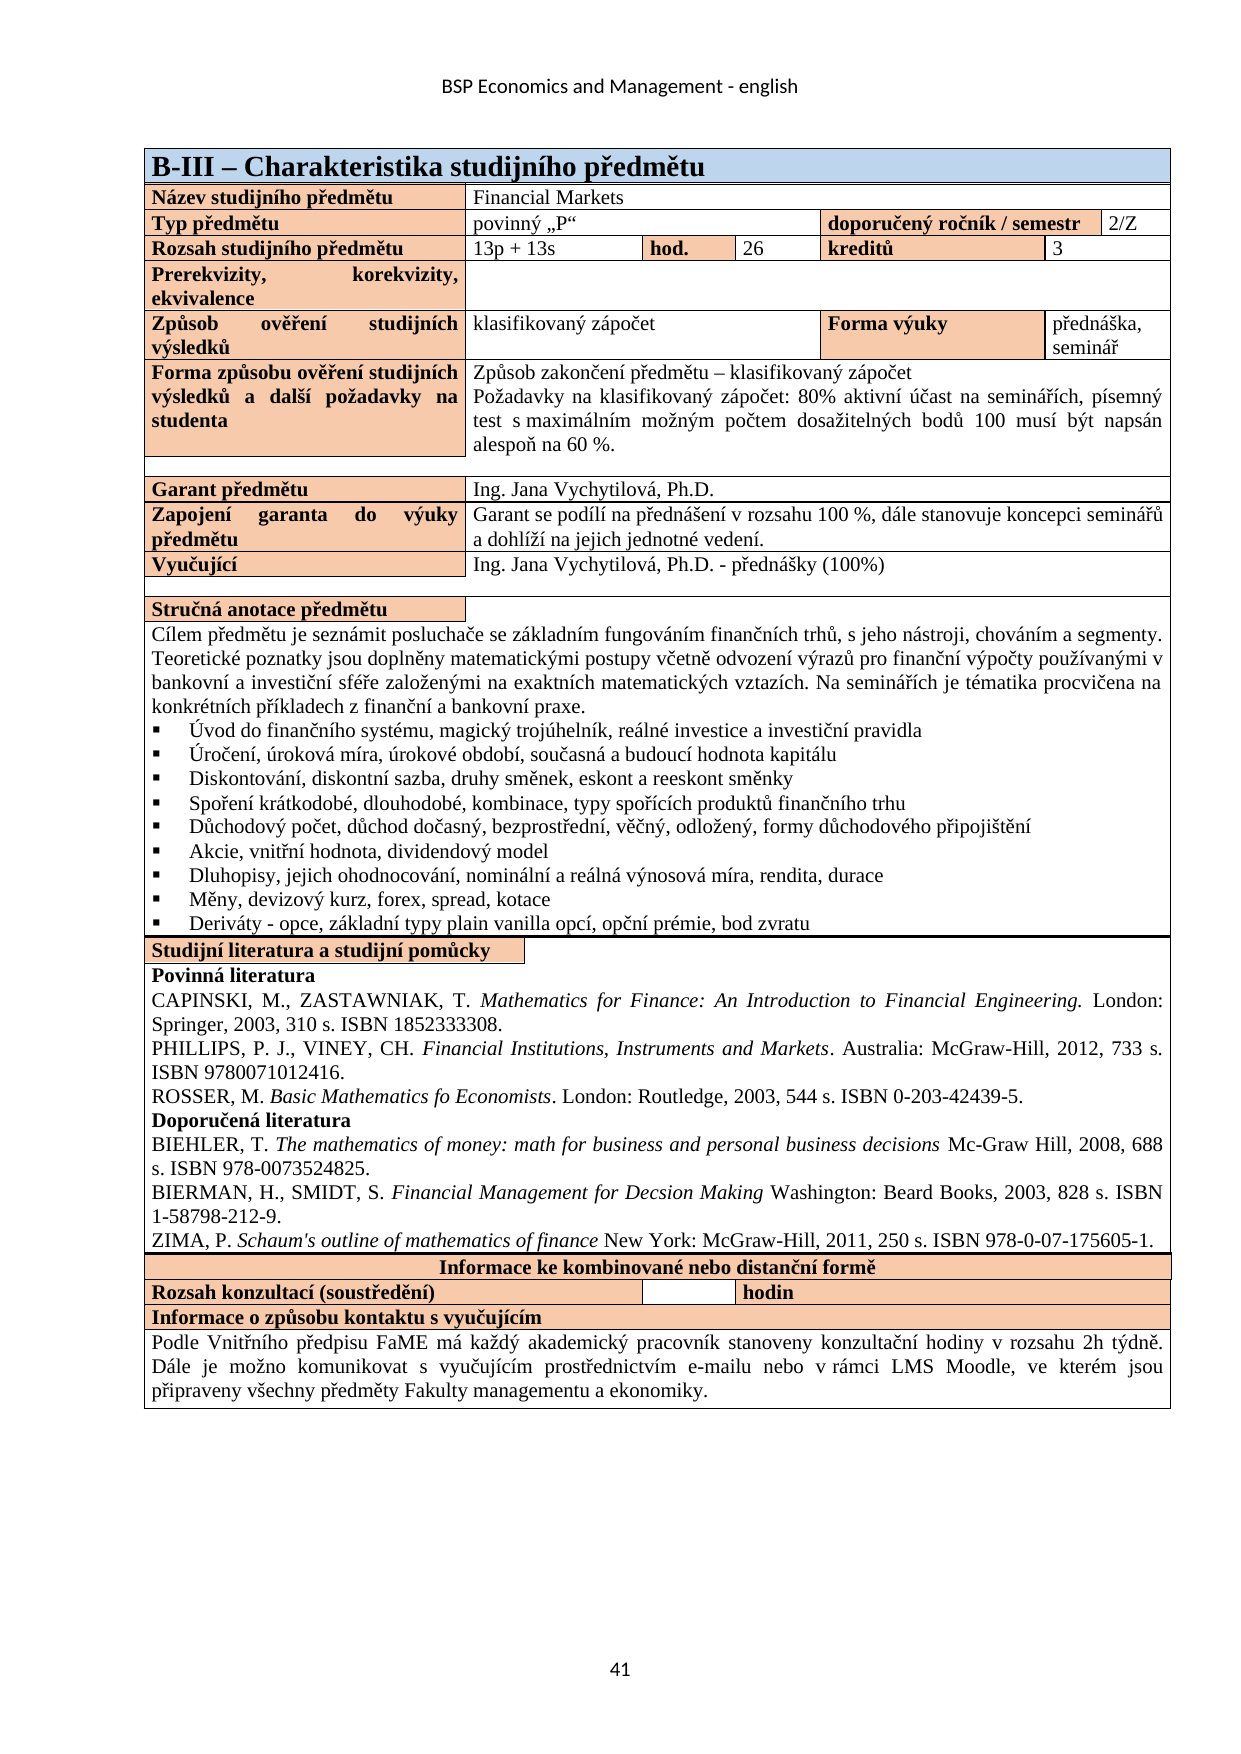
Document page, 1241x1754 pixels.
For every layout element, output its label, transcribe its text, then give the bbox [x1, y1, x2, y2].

table_cell Garant předmětu [145, 477, 465, 501]
table_cell [145, 576, 1170, 596]
table_cell Studijní literatura a studijní pomůcky [145, 938, 524, 962]
table_cell Povinná literatura CAPINSKI, M., ZASTAWNIAK, T. Mathematics for Finance: An Introduction to Financial Engineering. London: Springer, 2003, 310 s. ISBN 1852333308. PHILLIPS, P. J., VINEY, CH. Financial Institutions, Instruments and Markets. Australia: McGraw-Hill, 2012, 733 s. ISBN 9780071012416. ROSSER, M. Basic Mathematics fo Economists. London: Routledge, 2003, 544 s. ISBN 0-203-42439-5. Doporučená literatura BIEHLER, T. The mathematics of money: math for business and personal business decisions Mc-Graw Hill, 2008, 688 s. ISBN 978-0073524825. BIERMAN, H., SMIDT, S. Financial Management for Decsion Making Washington: Beard Books, 2003, 828 s. ISBN 1-58798-212-9. ZIMA, P. Schaum's outline of mathematics of finance New York: McGraw-Hill, 2011, 250 s. ISBN 978-0-07-175605-1. [145, 963, 1170, 1252]
table_cell 13p + 13s [466, 236, 642, 260]
table_cell Název studijního předmětu [145, 185, 465, 209]
table_cell hod. [643, 236, 735, 260]
table_cell Způsob zakončení předmětu – klasifikovaný zápočet Požadavky na klasifikovaný zápočet: 80% aktivní účast na seminářích, písemný test s maximálním možným počtem dosažitelných bodů 100 musí být napsán alespoň na 60 %. [466, 360, 1170, 456]
table_cell [525, 938, 1170, 962]
table_cell přednáška, seminář [1046, 311, 1170, 359]
table_header B-III – Charakteristika studijního předmětu [145, 149, 1170, 182]
table_cell Informace o způsobu kontaktu s vyučujícím [145, 1305, 1170, 1329]
table_cell 26 [736, 236, 820, 260]
table_cell kreditů [821, 236, 1044, 260]
table_cell hodin [736, 1280, 1170, 1304]
table_cell Prerekvizity, korekvizity, ekvivalence [145, 261, 465, 309]
table_cell [466, 261, 1170, 309]
table_cell [145, 456, 1170, 476]
table_cell Forma výuky [821, 311, 1044, 359]
table_cell [643, 1280, 735, 1304]
table_cell 3 [1046, 236, 1170, 260]
table_cell Typ předmětu [145, 210, 465, 235]
table_cell Garant se podílí na přednášení v rozsahu 100 %, dále stanovuje koncepci seminářů a dohlíží na jejich jednotné vedení. [466, 503, 1170, 551]
table_cell Zapojení garanta do výuky předmětu [145, 503, 465, 551]
table_cell povinný „P“ [466, 210, 820, 235]
table_cell Podle Vnitřního předpisu FaME má každý akademický pracovník stanoveny konzultační hodiny v rozsahu 2h týdně. Dále je možno komunikovat s vyučujícím prostřednictvím e-mailu nebo v rámci LMS Moodle, ve kterém jsou připraveny všechny předměty Fakulty managementu a ekonomiky. [145, 1330, 1170, 1408]
table_cell klasifikovaný zápočet [466, 311, 820, 359]
table_cell [466, 597, 1170, 621]
table_cell Vyučující [145, 552, 465, 576]
table_cell Informace ke kombinované nebo distanční formě [145, 1255, 1171, 1279]
table_cell Rozsah konzultací (soustředění) [145, 1280, 642, 1304]
table_cell 2/Z [1102, 210, 1170, 235]
table_cell Ing. Jana Vychytilová, Ph.D. - přednášky (100%) [466, 552, 1170, 576]
table_cell Financial Markets [466, 185, 1170, 209]
table_cell Cílem předmětu je seznámit posluchače se základním fungováním finančních trhů, s jeho nástroji, chováním a segmenty. Teoretické poznatky jsou doplněny matematickými postupy včetně odvození výrazů pro finanční výpočty používanými v bankovní a investiční sféře založenými na exaktních matematických vztazích. Na seminářích je tématika procvičena na konkrétních příkladech z finanční a bankovní praxe. Úvod do finančního systému, magický trojúhelník, reálné investice a investiční pravidla Úročení, úroková míra, úrokové období, současná a budoucí hodnota kapitálu Diskontování, diskontní sazba, druhy směnek, eskont a reeskont směnky Spoření krátkodobé, dlouhodobé, kombinace, typy spořících produktů finančního trhu Důchodový počet, důchod dočasný, bezprostřední, věčný, odložený, formy důchodového připojištění Akcie, vnitřní hodnota, dividendový model Dluhopisy, jejich ohodnocování, nominální a reálná výnosová míra, rendita, durace Měny, devizový kurz, forex, spread, kotace Deriváty - opce, základní typy plain vanilla opcí, opční prémie, bod zvratu [145, 621, 1170, 935]
table_cell doporučený ročník / semestr [821, 210, 1101, 235]
table_cell Rozsah studijního předmětu [145, 236, 465, 260]
table_cell Způsob ověření studijních výsledků [145, 311, 465, 359]
table_cell Stručná anotace předmětu [145, 597, 465, 621]
table_cell Forma způsobu ověření studijních výsledků a další požadavky na studenta [145, 360, 465, 456]
table_cell Ing. Jana Vychytilová, Ph.D. [466, 477, 1170, 501]
